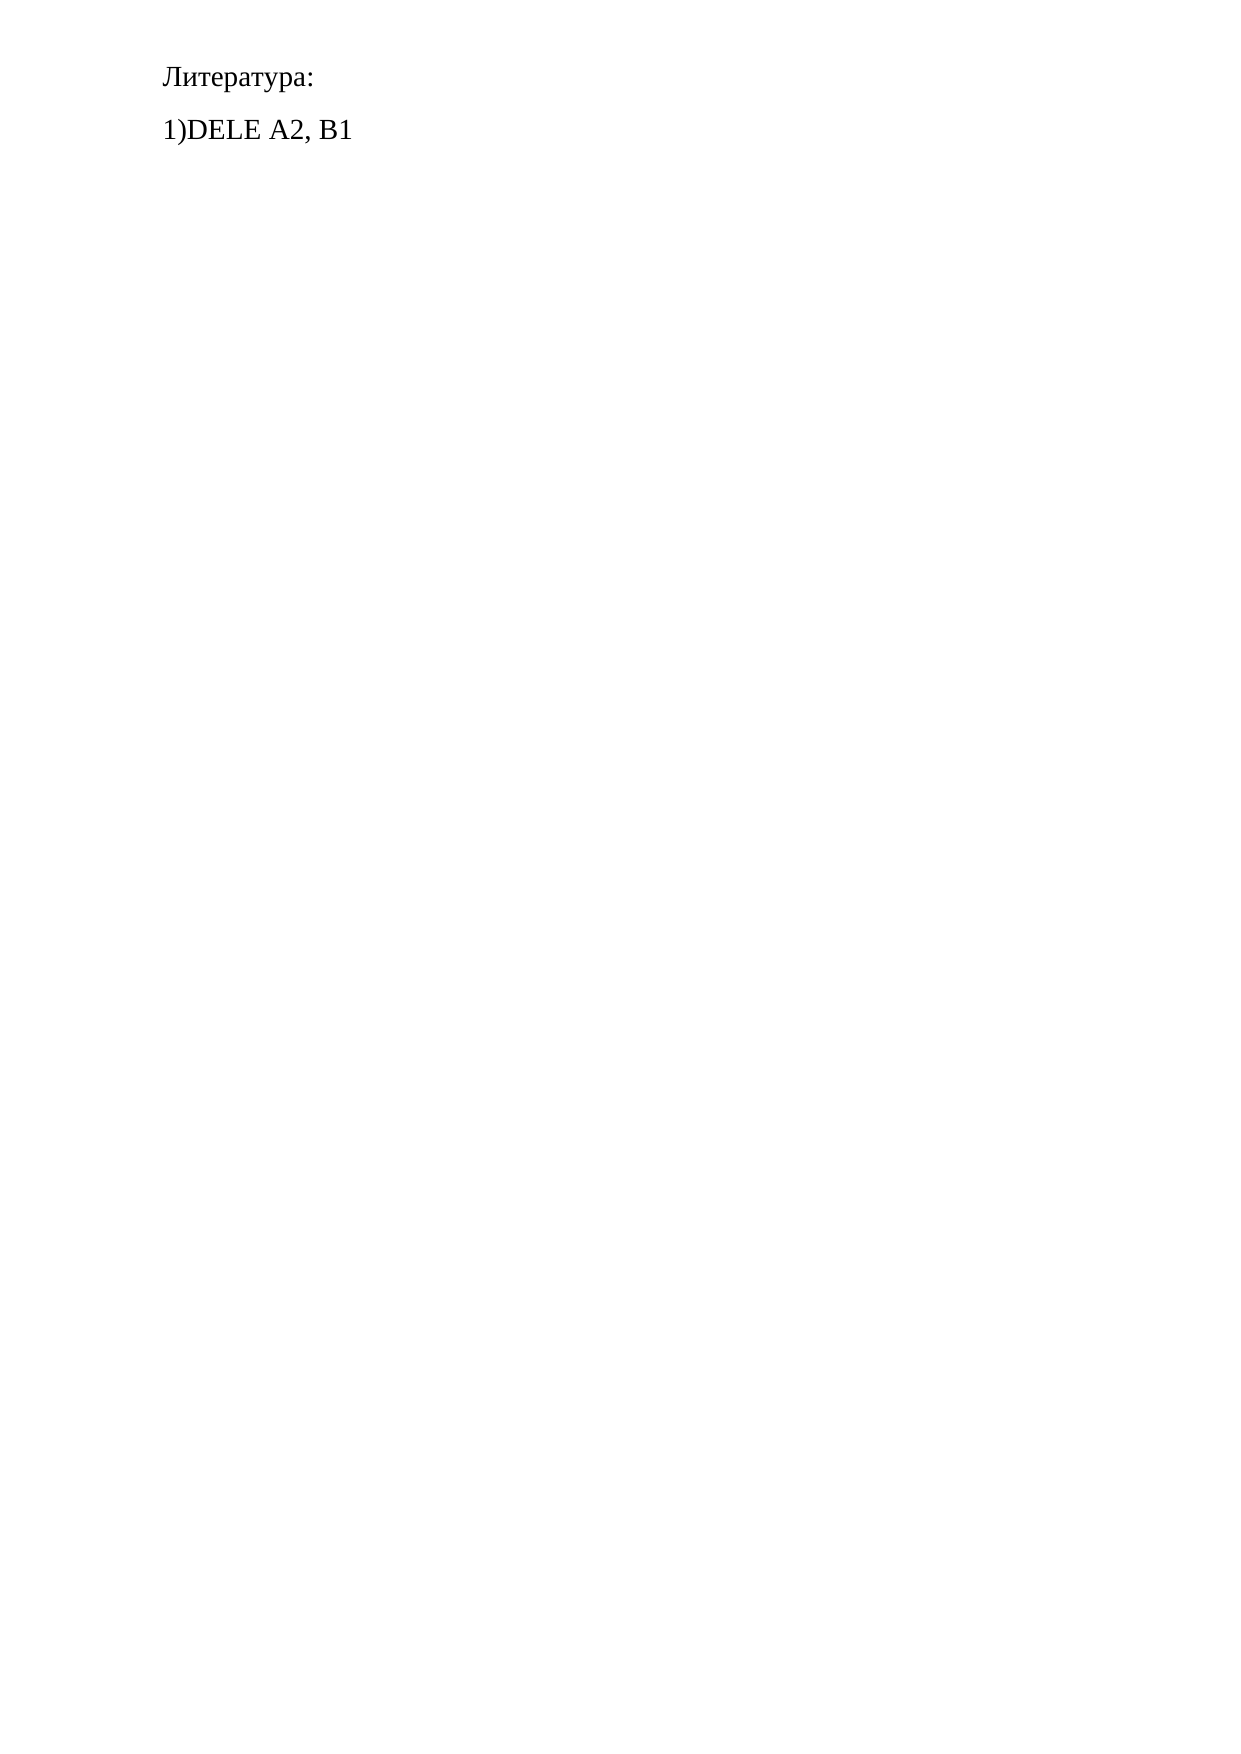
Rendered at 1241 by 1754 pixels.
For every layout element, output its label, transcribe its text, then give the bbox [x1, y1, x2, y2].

text Литература: [162, 59, 1152, 93]
text 1)DELE А2, B1 [162, 112, 1152, 146]
